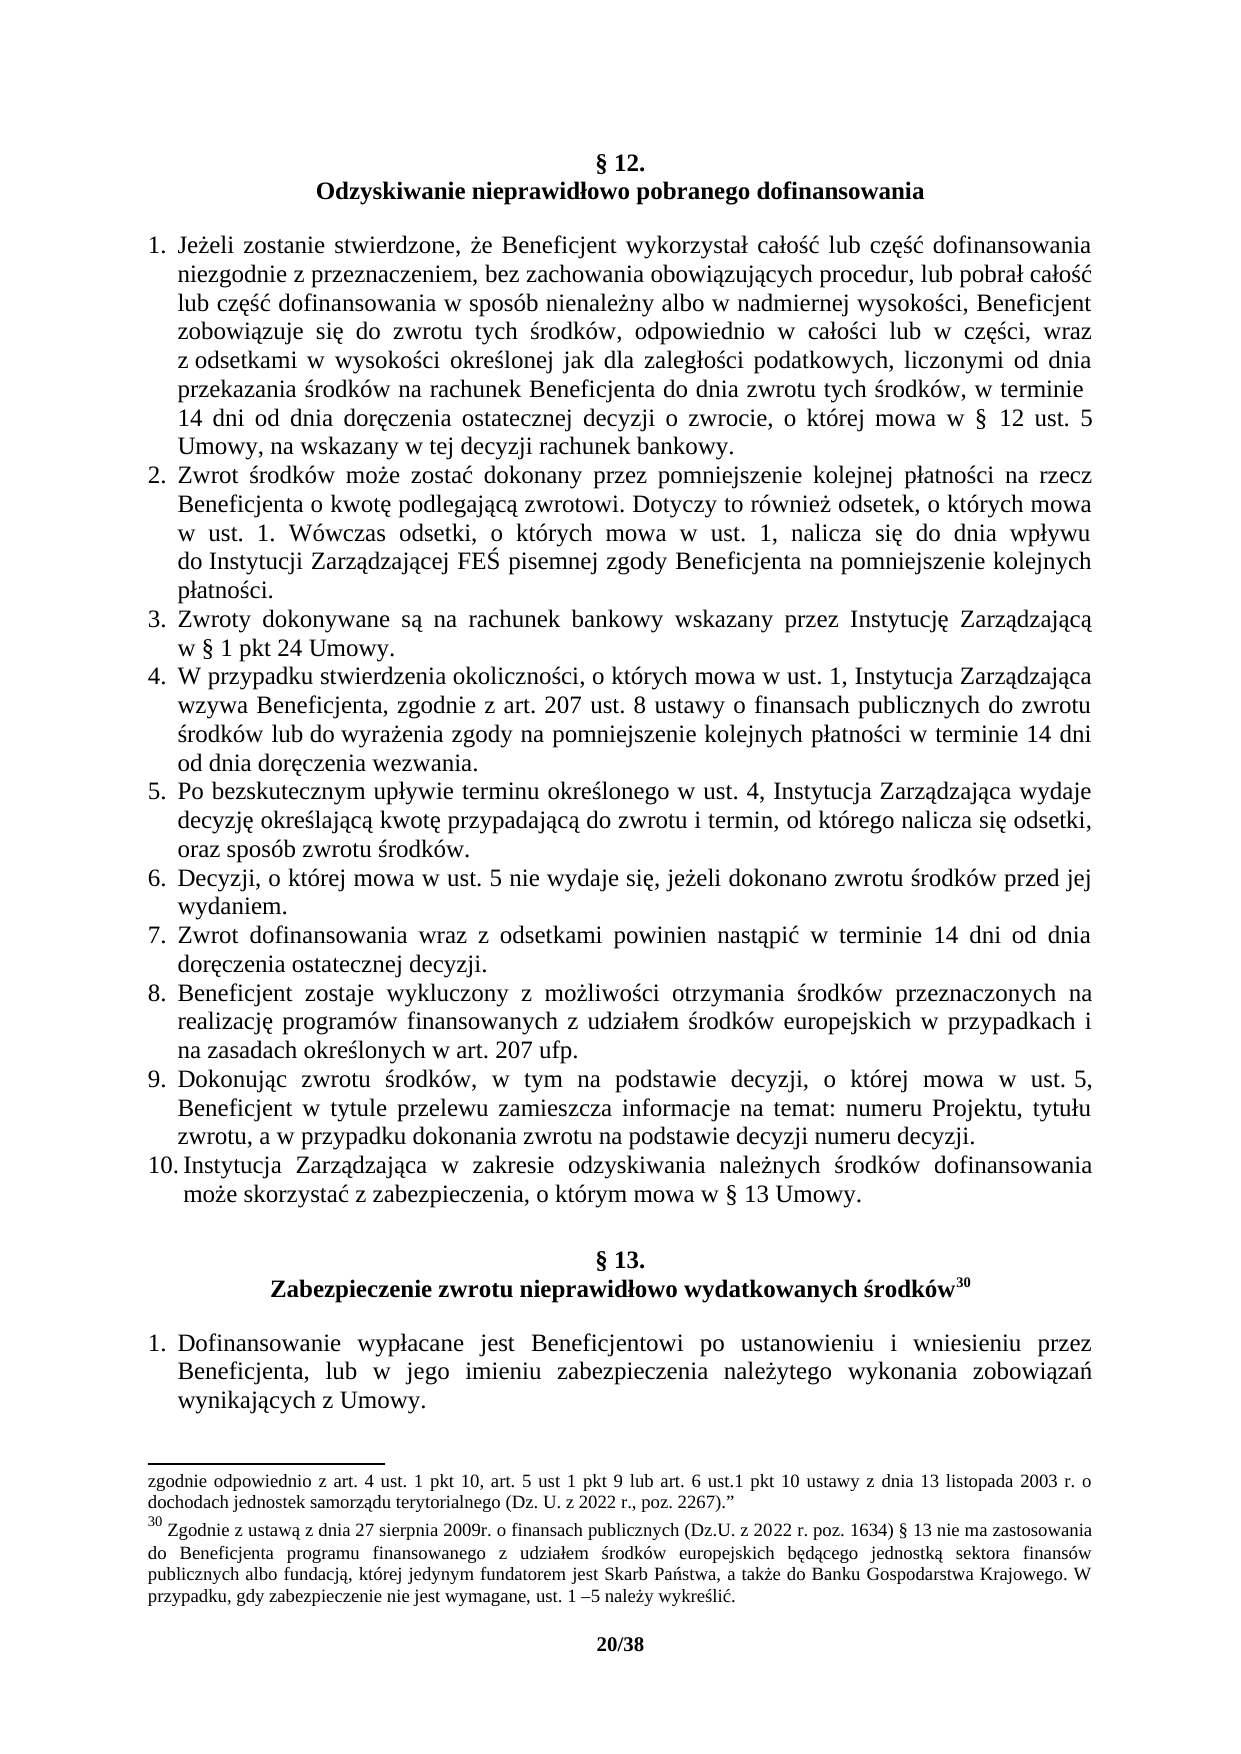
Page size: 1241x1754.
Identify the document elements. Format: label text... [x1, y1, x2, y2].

list Po bezskutecznym upływie terminu określonego w ust. 4, Instytucja Zarządzająca wydaje decyzję określającą kwotę przypadającą do zwrotu i termin, od którego nalicza się odsetki, oraz sposób zwrotu środków. [148, 776, 1093, 863]
list Instytucja Zarządzająca w zakresie odzyskiwania należnych środków dofinansowania może skorzystać z zabezpieczenia, o którym mowa w § 13 Umowy. [148, 1150, 1093, 1208]
list Zwrot dofinansowania wraz z odsetkami powinien nastąpić w terminie 14 dni od dnia doręczenia ostatecznej decyzji. [148, 920, 1093, 978]
text § 13. Zabezpieczenie zwrotu nieprawidłowo wydatkowanych środków [148, 1245, 1093, 1303]
list Dofinansowanie wypłacane jest Beneficjentowi po ustanowieniu i wniesieniu przez Beneficjenta, lub w jego imieniu zabezpieczenia należytego wykonania zobowiązań wynikających z Umowy. [148, 1328, 1093, 1414]
list Beneficjent zostaje wykluczony z możliwości otrzymania środków przeznaczonych na realizację programów finansowanych z udziałem środków europejskich w przypadkach i na zasadach określonych w art. 207 ufp. [148, 978, 1093, 1064]
list W przypadku stwierdzenia okoliczności, o których mowa w ust. 1, Instytucja Zarządzająca wzywa Beneficjenta, zgodnie z art. 207 ust. 8 ustawy o finansach publicznych do zwrotu środków lub do wyrażenia zgody na pomniejszenie kolejnych płatności w terminie 14 dni od dnia doręczenia wezwania. [148, 661, 1093, 776]
list Jeżeli zostanie stwierdzone, że Beneficjent wykorzystał całość lub część dofinansowania niezgodnie z przeznaczeniem, bez zachowania obowiązujących procedur, lub pobrał całość lub część dofinansowania w sposób nienależny albo w nadmiernej wysokości, Beneficjent zobowiązuje się do zwrotu tych środków, odpowiednio w całości lub w części, wraz z odsetkami w wysokości określonej jak dla zaległości podatkowych, liczonymi od dnia przekazania środków na rachunek Beneficjenta do dnia zwrotu tych środków, w terminie 14 dni od dnia doręczenia ostatecznej decyzji o zwrocie, o której mowa w § 12 ust. 5 Umowy, na wskazany w tej decyzji rachunek bankowy. [148, 230, 1093, 460]
text § 12. Odzyskiwanie nieprawidłowo pobranego dofinansowania [148, 148, 1093, 205]
list Zwrot środków może zostać dokonany przez pomniejszenie kolejnej płatności na rzecz Beneficjenta o kwotę podlegającą zwrotowi. Dotyczy to również odsetek, o których mowa w ust. 1. Wówczas odsetki, o których mowa w ust. 1, nalicza się do dnia wpływu do Instytucji Zarządzającej FEŚ pisemnej zgody Beneficjenta na pomniejszenie kolejnych płatności. [148, 460, 1093, 604]
list Zwroty dokonywane są na rachunek bankowy wskazany przez Instytucję Zarządzającą w § 1 pkt 24 Umowy. [148, 604, 1093, 661]
list Decyzji, o której mowa w ust. 5 nie wydaje się, jeżeli dokonano zwrotu środków przed jej wydaniem. [148, 863, 1093, 920]
list Dokonując zwrotu środków, w tym na podstawie decyzji, o której mowa w ust. 5, Beneficjent w tytule przelewu zamieszcza informacje na temat: numeru Projektu, tytułu zwrotu, a w przypadku dokonania zwrotu na podstawie decyzji numeru decyzji. [148, 1064, 1093, 1150]
